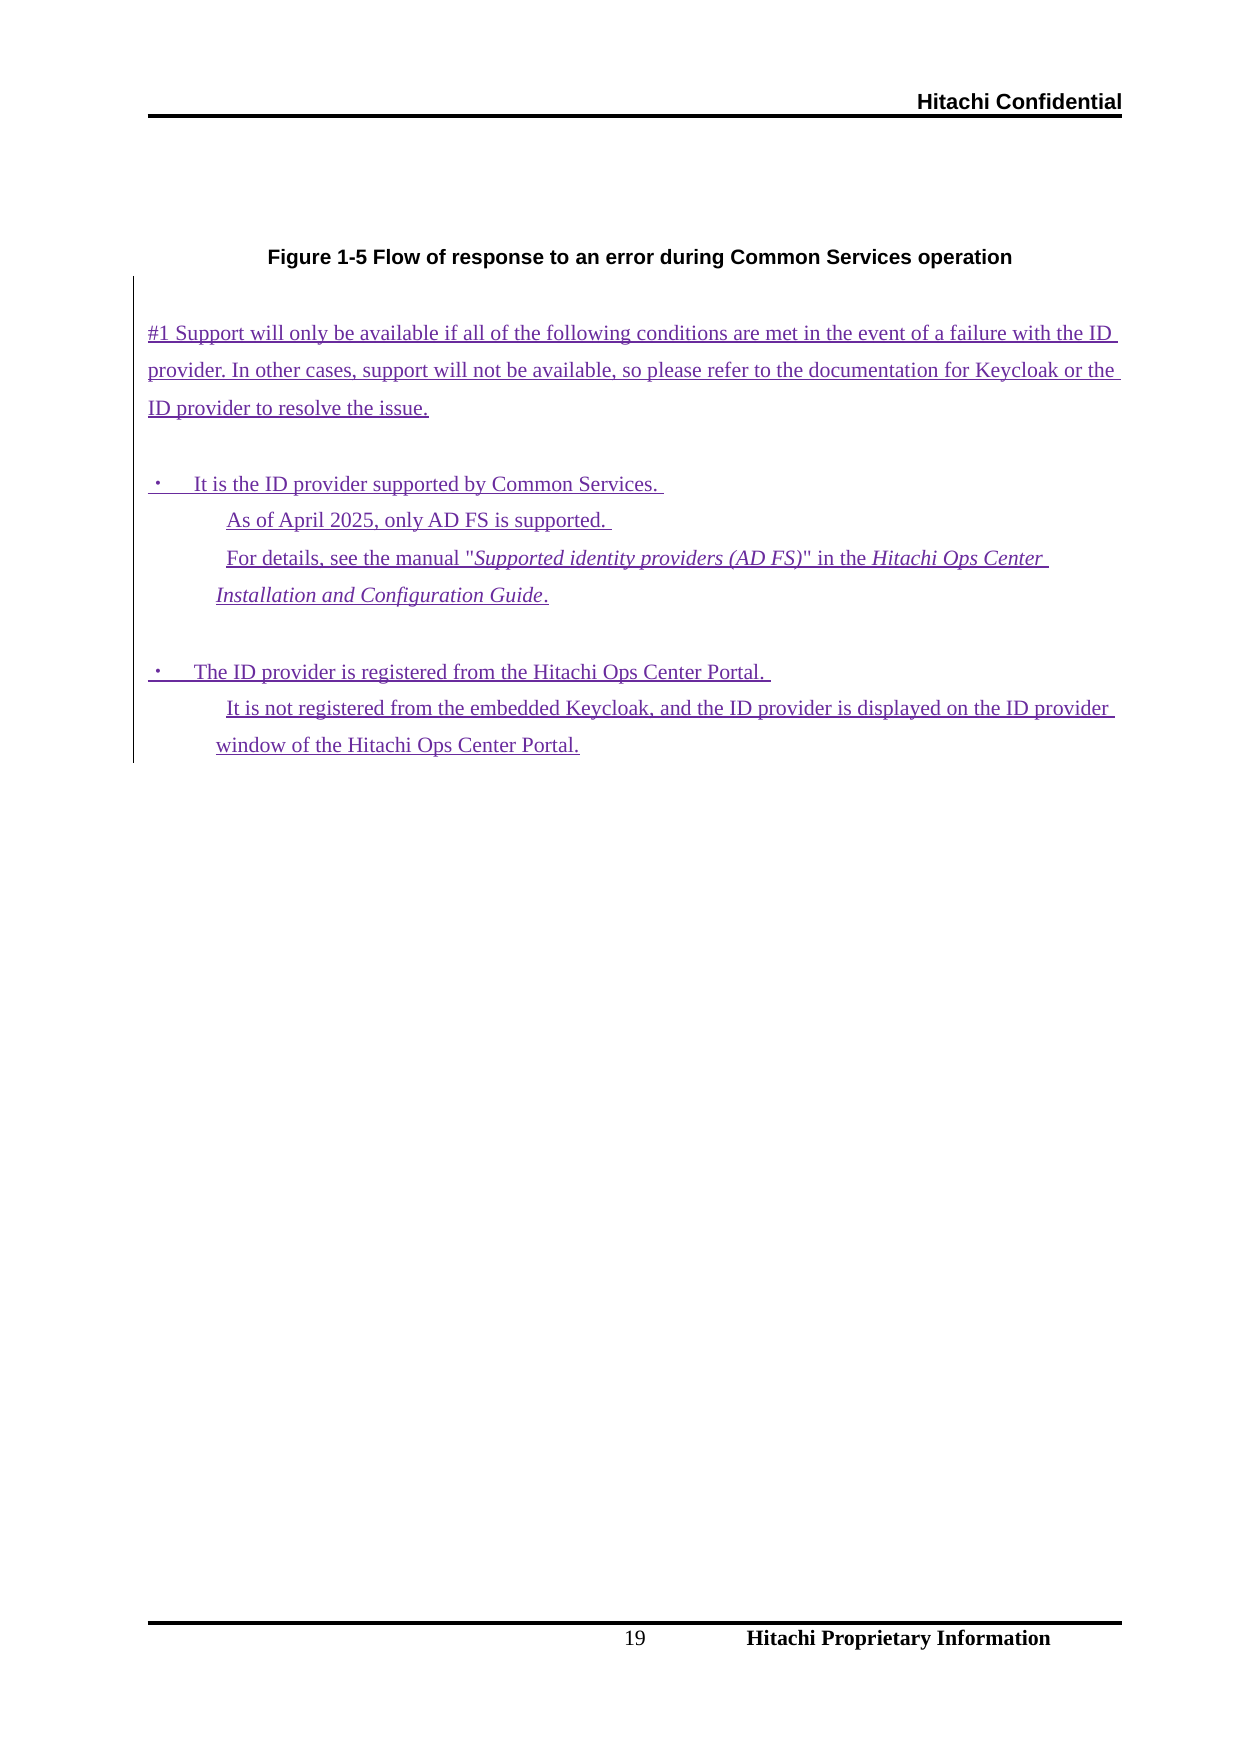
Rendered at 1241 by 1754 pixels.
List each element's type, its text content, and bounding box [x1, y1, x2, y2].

text Figure 1-5 Flow of response to an error during Common Services operation [169, 238, 1100, 276]
